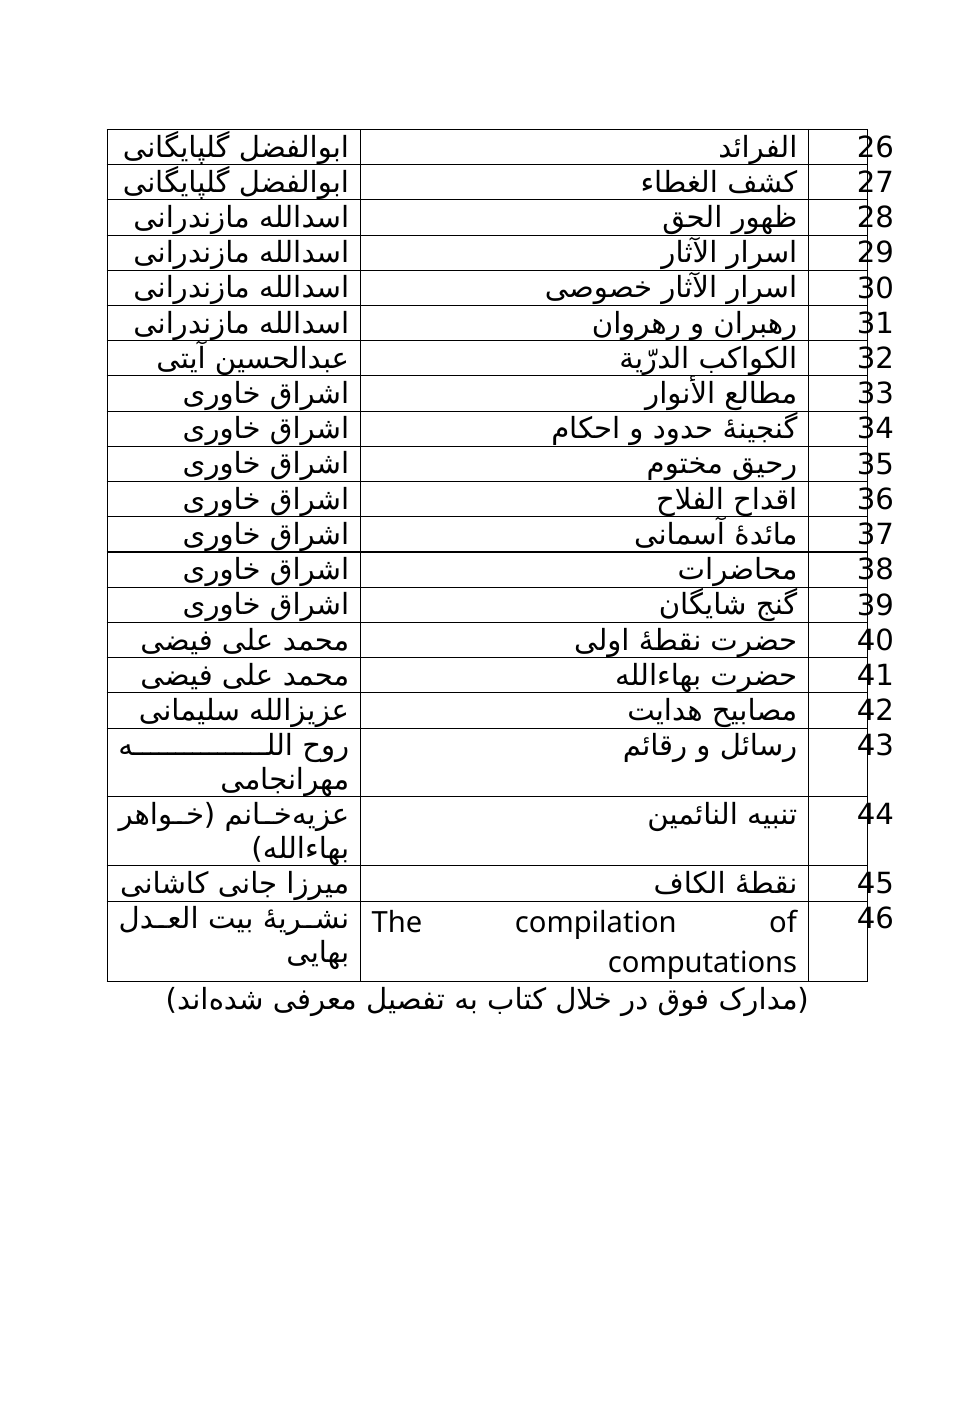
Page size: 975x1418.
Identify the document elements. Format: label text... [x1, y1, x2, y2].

table_cell [809, 341, 867, 375]
table_cell محمد علی فیضی [108, 623, 360, 657]
table_cell اسرار الآثار خصوصی [361, 271, 808, 305]
table_cell [809, 447, 867, 481]
table_cell عزیه‌خانم (خواهر بهاءالله) [108, 797, 360, 865]
table_cell ظهور الحق [361, 200, 808, 234]
table_cell رحیق مختوم [361, 447, 808, 481]
table_cell [809, 623, 867, 657]
table_cell روح الله مهرانجامی [108, 729, 360, 796]
table_cell الکواکب الدرّية [361, 341, 808, 375]
table_cell [809, 130, 867, 164]
table_cell [809, 588, 867, 622]
table_cell کشف الغطاء [361, 165, 808, 199]
table_cell اسدالله مازندرانی [108, 200, 360, 234]
table_cell اسدالله مازندرانی [108, 306, 360, 340]
table_cell حضرت نقطۀ اولی [361, 623, 808, 657]
table_cell The compilation of computations [361, 902, 808, 981]
table_cell میرزا جانی کاشانی [108, 866, 360, 901]
table_cell محاضرات [361, 553, 808, 587]
table_cell نشریۀ بیت العدل بهایی [108, 902, 360, 981]
table_cell اسدالله مازندرانی [108, 271, 360, 305]
table_cell الفرائد [361, 130, 808, 164]
table_cell [809, 693, 867, 727]
table_cell [809, 517, 867, 551]
table_cell [809, 412, 867, 446]
table_cell رسائل و رقائم [361, 729, 808, 796]
table_cell تنبیه النائمین [361, 797, 808, 865]
table_cell اشراق خاوری [108, 553, 360, 587]
table_cell ابوالفضل گلپایگانی [108, 130, 360, 164]
text (مدارک فوق در خلال کتاب به تفصیل معرفی شده‌اند) [118, 982, 857, 1016]
table_cell اقداح الفلاح [361, 482, 808, 516]
table_cell [809, 482, 867, 516]
table_cell [809, 306, 867, 340]
table_cell [809, 376, 867, 411]
table_cell اسدالله مازندرانی [108, 236, 360, 270]
table_cell [809, 729, 867, 796]
table_cell عزیزالله سلیمانی [108, 693, 360, 727]
table_cell اشراق خاوری [108, 517, 360, 551]
table_cell حضرت بهاءالله [361, 658, 808, 692]
table_cell اشراق خاوری [108, 376, 360, 411]
table_cell گنج شایگان [361, 588, 808, 622]
table_cell [809, 271, 867, 305]
table_cell [809, 902, 867, 981]
table_cell گنجینۀ حدود و احکام [361, 412, 808, 446]
table_cell مطالع الأنوار [361, 376, 808, 411]
table_cell اشراق خاوری [108, 482, 360, 516]
table_cell عبدالحسین آیتی [108, 341, 360, 375]
table_cell اسرار الآثار [361, 236, 808, 270]
table_cell [809, 866, 867, 901]
table_cell [809, 658, 867, 692]
table_cell نقطۀ الکاف [361, 866, 808, 901]
table_cell [809, 797, 867, 865]
table_cell اشراق خاوری [108, 412, 360, 446]
table_cell اشراق خاوری [108, 447, 360, 481]
table_cell [809, 553, 867, 587]
table_cell مصابیح هدایت [361, 693, 808, 727]
table_cell رهبران و رهروان [361, 306, 808, 340]
table_cell اشراق خاوری [108, 588, 360, 622]
table_cell محمد علی فیضی [108, 658, 360, 692]
table_cell [809, 165, 867, 199]
table_cell [809, 236, 867, 270]
table_cell [809, 200, 867, 234]
table_cell ابوالفضل گلپایگانی [108, 165, 360, 199]
table_cell مائدۀ آسمانی [361, 517, 808, 551]
